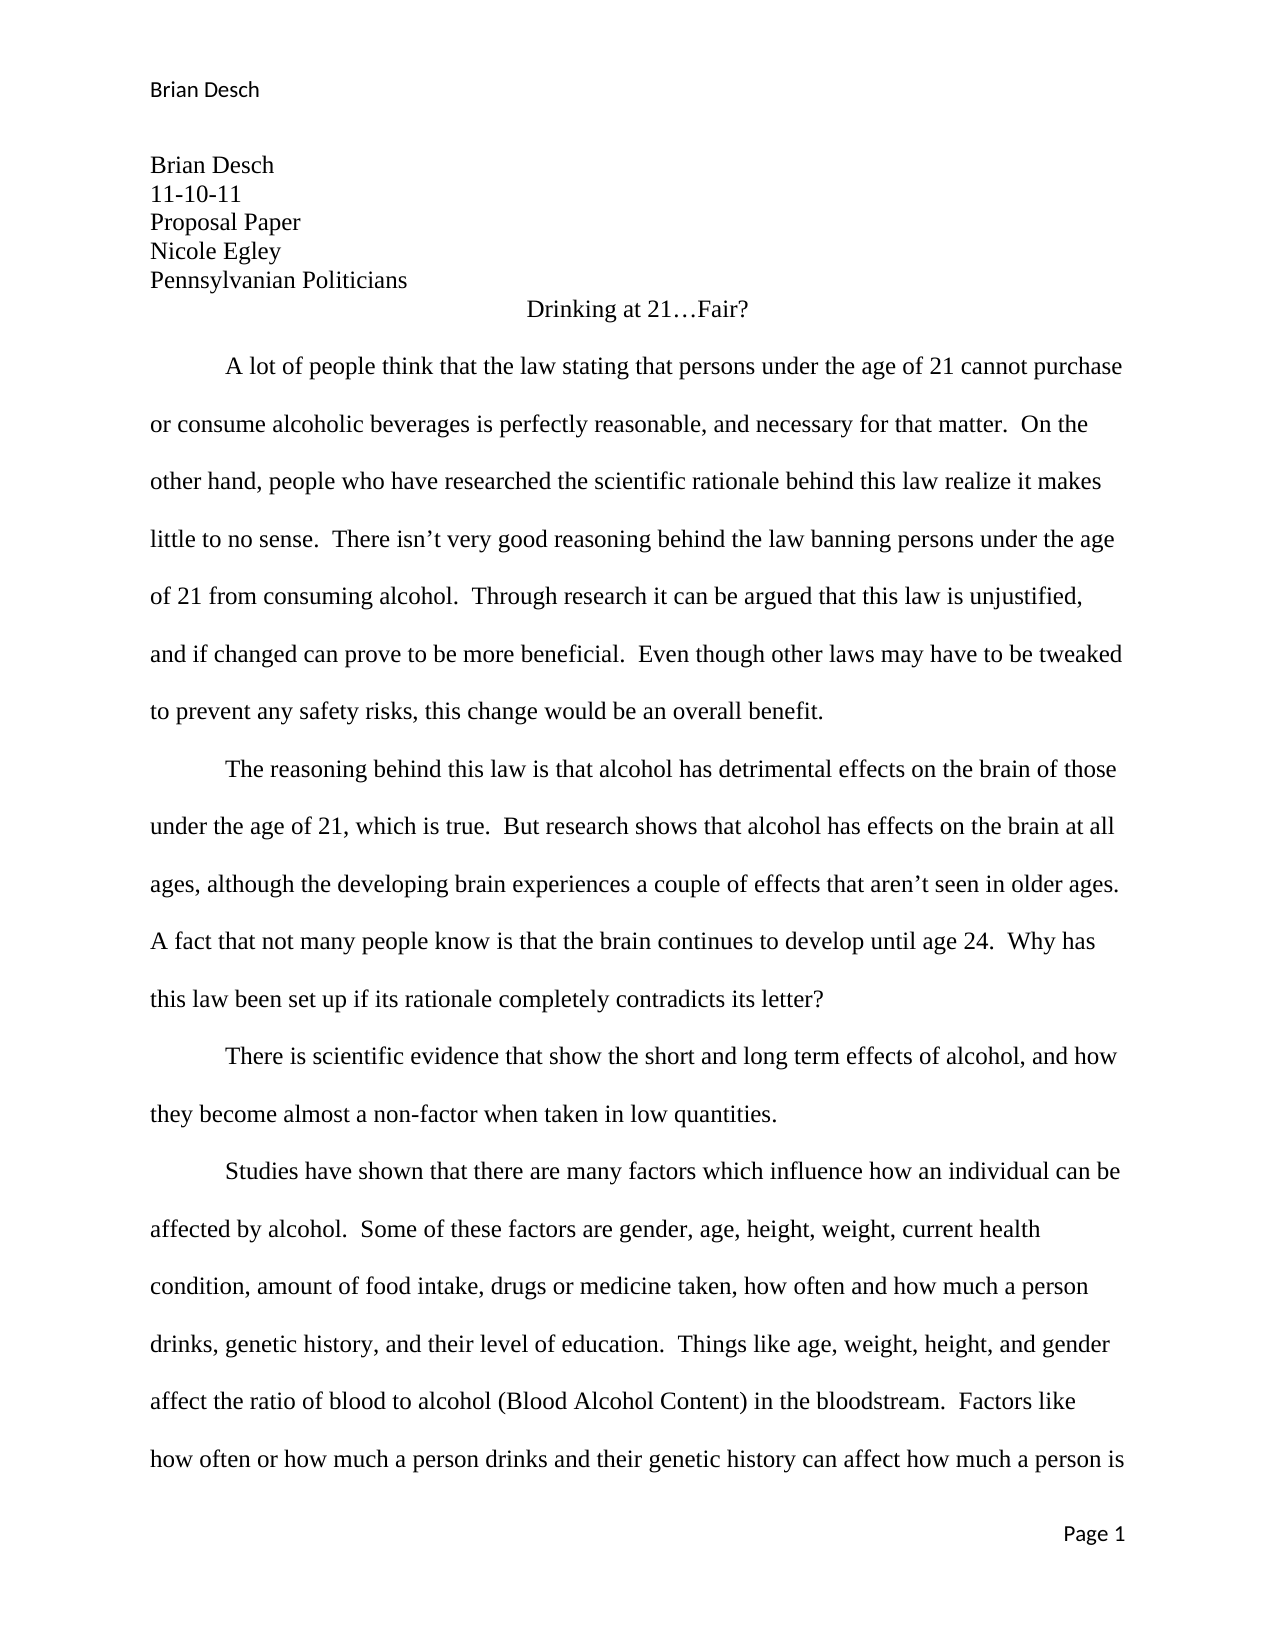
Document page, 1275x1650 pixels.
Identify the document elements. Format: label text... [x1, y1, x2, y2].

text The reasoning behind this law is that alcohol has detrimental effects on the brain of those under the age of 21, which is true. But research shows that alcohol has effects on the brain at all ages, although the developing brain experiences a couple of effects that aren’t seen in older ages. A fact that not many people know is that the brain continues to develop until age 24. Why has this law been set up if its rationale completely contradicts its letter? [150, 754, 1125, 1012]
text A lot of people think that the law stating that persons under the age of 21 cannot purchase or consume alcoholic beverages is perfectly reasonable, and necessary for that matter. On the other hand, people who have researched the scientific rationale behind this law realize it makes little to no sense. There isn’t very good reasoning behind the law banning persons under the age of 21 from consuming alcohol. Through research it can be argued that this law is unjustified, and if changed can prove to be more beneficial. Even though other laws may have to be tweaked to prevent any safety risks, this change would be an overall benefit. [150, 351, 1125, 725]
text Pennsylvanian Politicians [150, 265, 1125, 294]
text 11-10-11 [150, 179, 1125, 207]
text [150, 1156, 1125, 1472]
text There is scientific evidence that show the short and long term effects of alcohol, and how they become almost a non-factor when taken in low quantities. [150, 1041, 1125, 1127]
text Nicole Egley [150, 236, 1125, 265]
text Drinking at 21…Fair? [150, 294, 1125, 322]
text Brian Desch [150, 150, 1125, 179]
text Proposal Paper [150, 207, 1125, 236]
